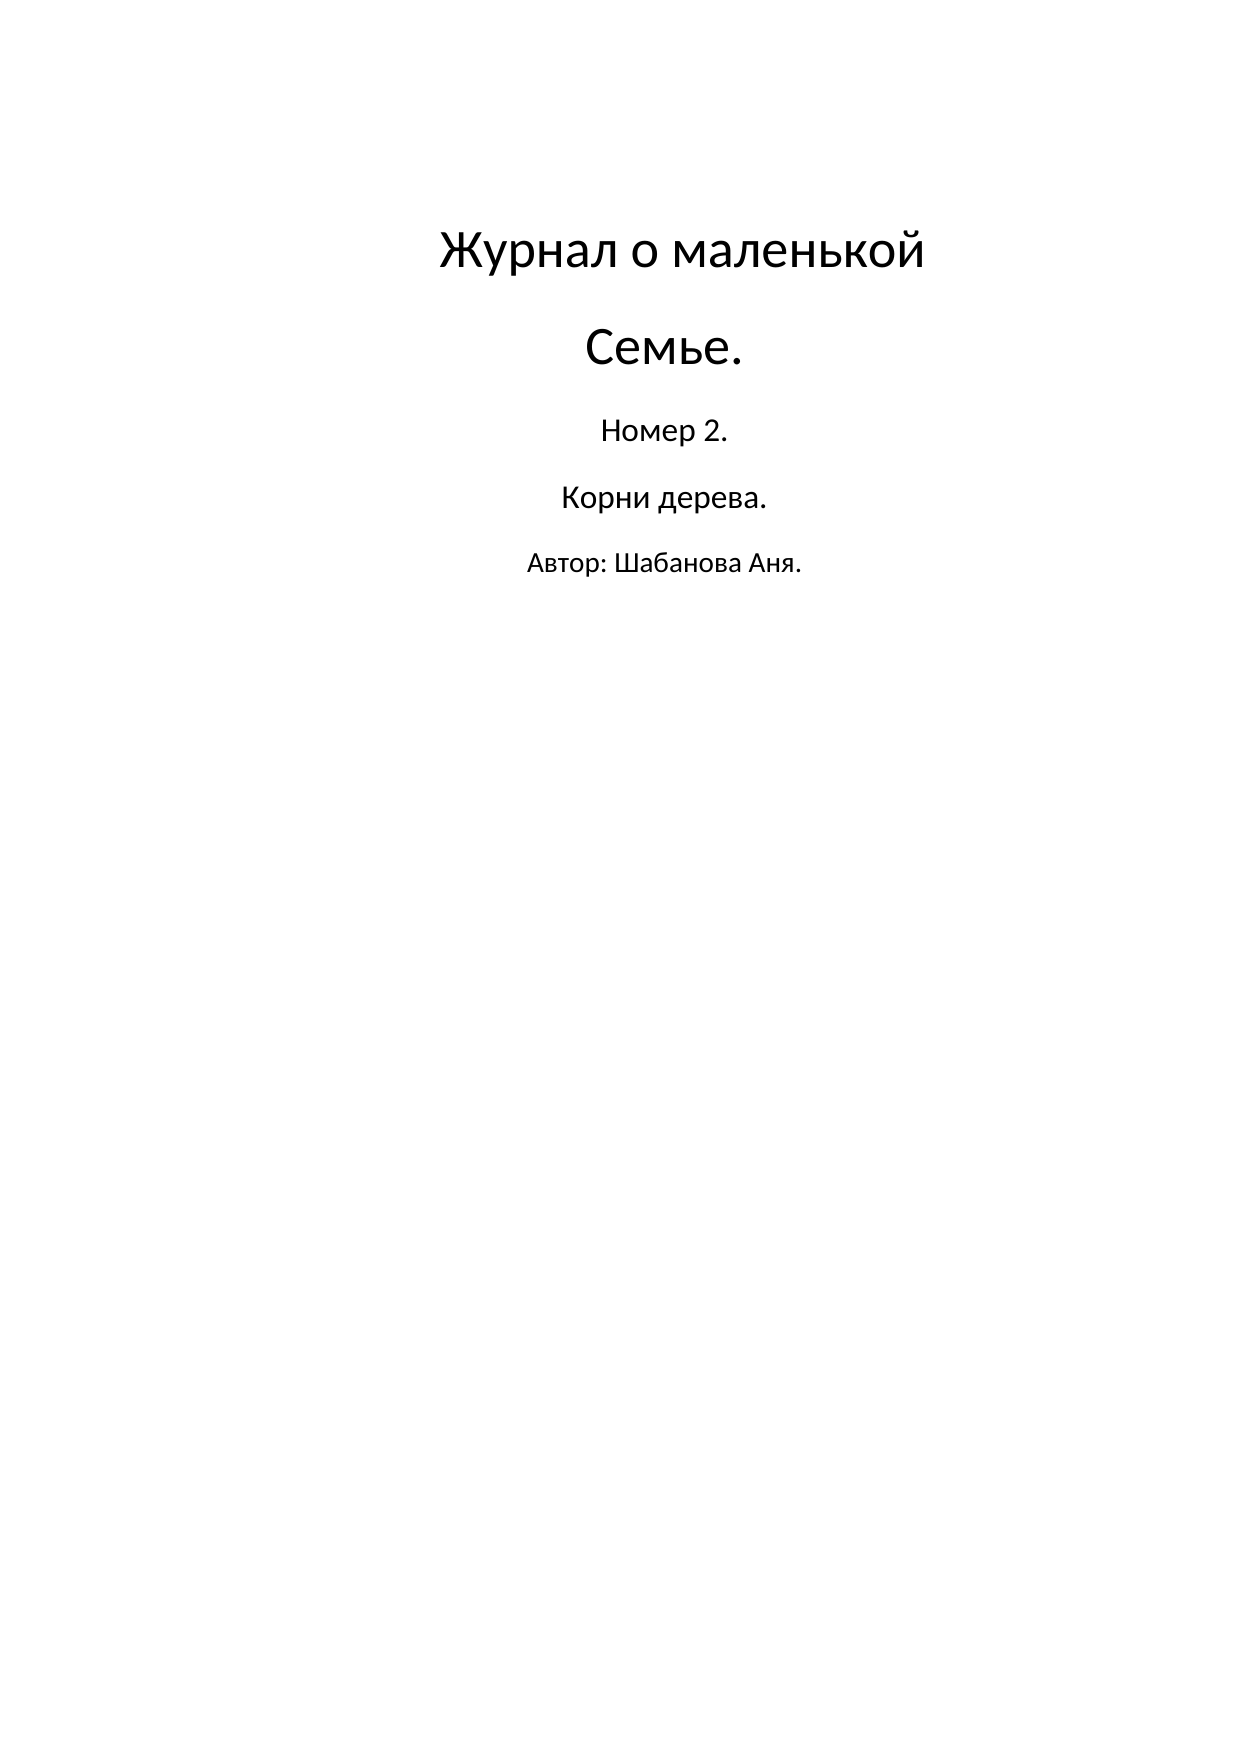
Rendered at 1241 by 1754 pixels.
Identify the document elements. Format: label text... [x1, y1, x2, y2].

text Номер 2. [177, 409, 1152, 449]
text Журнал о маленькой [177, 215, 1152, 281]
text Корни дерева. [177, 476, 1152, 517]
text Семье. [177, 312, 1152, 378]
text Автор: Шабанова Аня. [177, 544, 1152, 579]
